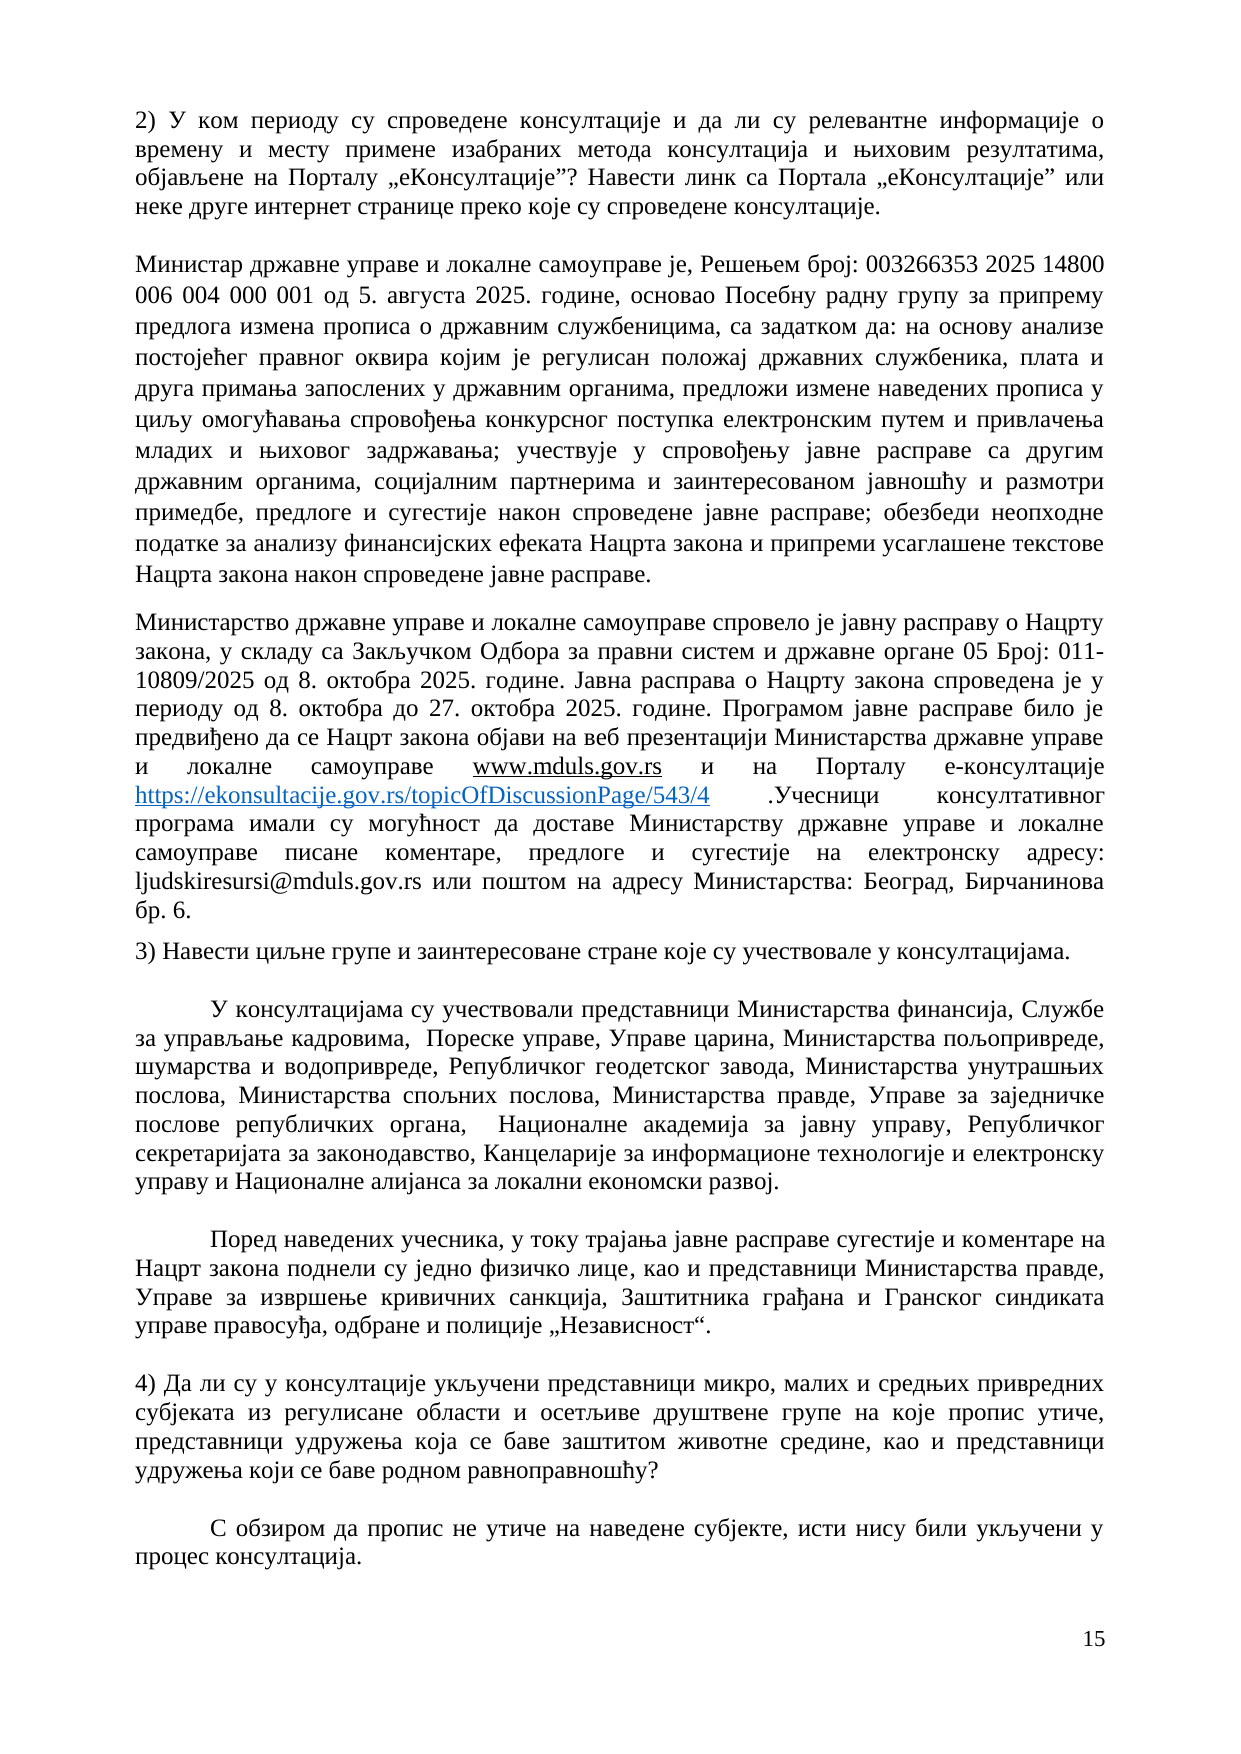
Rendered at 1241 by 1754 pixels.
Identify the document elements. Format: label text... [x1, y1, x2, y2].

text Поред наведених учесника, у току трајања јавне расправе сугестије и коментаре на Нацрт закона поднели су једно физичко лице, као и представници Министарства правде, Управе за извршење кривичних санкција, Заштитника грађана и Гранског синдиката управе правосуђа, одбране и полиције „Независност“. [135, 1224, 1105, 1339]
text С обзиром да пропис не утиче на наведене субјекте, исти нису били укључени у процес консултација. [135, 1513, 1105, 1570]
text 3) Навести циљне групе и заинтересоване стране које су учествовале у консултацијама. [135, 936, 1105, 965]
text 2) У ком периоду су спроведене консултације и да ли су релевантне информације о времену и месту примене изабраних метода консултација и њиховим резултатима, објављене на Порталу „еКонсултације”? Навести линк са Портала „еКонсултације” или неке друге интернет странице преко које су спроведене консултације. [135, 105, 1105, 220]
text Министарство државне управе и локалне самоуправе спровело је јавну расправу о Нацрту закона, у складу са Закључком Одбора за правни систем и државне органе 05 Број: 011-10809/2025 од 8. октобра 2025. године. Јавна расправа о Нацрту закона спроведена је у периоду од 8. октобра до 27. октобра 2025. године. Програмом јавне расправе било је предвиђено да се Нацрт закона објави на веб презентацији Министарства државне управе и локалне самоуправе www.mduls.gov.rs и на Порталу е-консултације https://ekonsultacije.gov.rs/topicOfDiscussionPage/543/4 .Учесници консултативног програма имали су могућност да доставе Министарству државне управе и локалне самоуправе писане коментаре, предлоге и сугестије на електронску адресу: ljudskiresursi@mduls.gov.rs или поштом на адресу Министарства: Београд, Бирчанинова бр. 6. [135, 607, 1105, 923]
text 4) Да ли су у консултације укључени представници микро, малих и средњих привредних субјеката из регулисане области и осетљиве друштвене групе на које пропис утиче, представници удружења која се баве заштитом животне средине, као и представници удружења који се баве родном равноправношћу? [135, 1368, 1105, 1483]
text У консултацијама су учествовали представници Министарства финансија, Службе за управљање кадровима, Пореске управе, Управе царина, Министарства пољопривреде, шумарства и водопривреде, Републичког геодетског завода, Министарства унутрашњих послова, Министарства спољних послова, Министарства правде, Управе за заједничке послове републичких органа, Националне академија за јавну управу, Републичког секретаријата за законодавство, Канцеларије за информационе технологије и електронску управу и Националне алијанса за локални економски развој. [135, 994, 1105, 1195]
text Министар државне управе и локалне самоуправе је, Решењем број: 003266353 2025 14800 006 004 000 001 од 5. августа 2025. године, основао Посебну радну групу за припрему предлога измена прописа о државним службеницима, са задатком да: на основу анализе постојећег правног оквира којим је регулисан положај државних службеника, плата и друга примања запослених у државним органима, предложи измене наведених прописа у циљу омогућавања спровођења конкурсног поступка електронским путем и привлачења младих и њиховог задржавања; учествује у спровођењу јавне расправе са другим државним органима, социјалним партнерима и заинтересованом јавношћу и размотри примедбе, предлоге и сугестије након спроведене јавне расправе; обезбеди неопходне податке за анализу финансијских ефеката Нацрта закона и припреми усаглашене текстове Нацрта закона након спроведене јавне расправе. [135, 249, 1105, 588]
